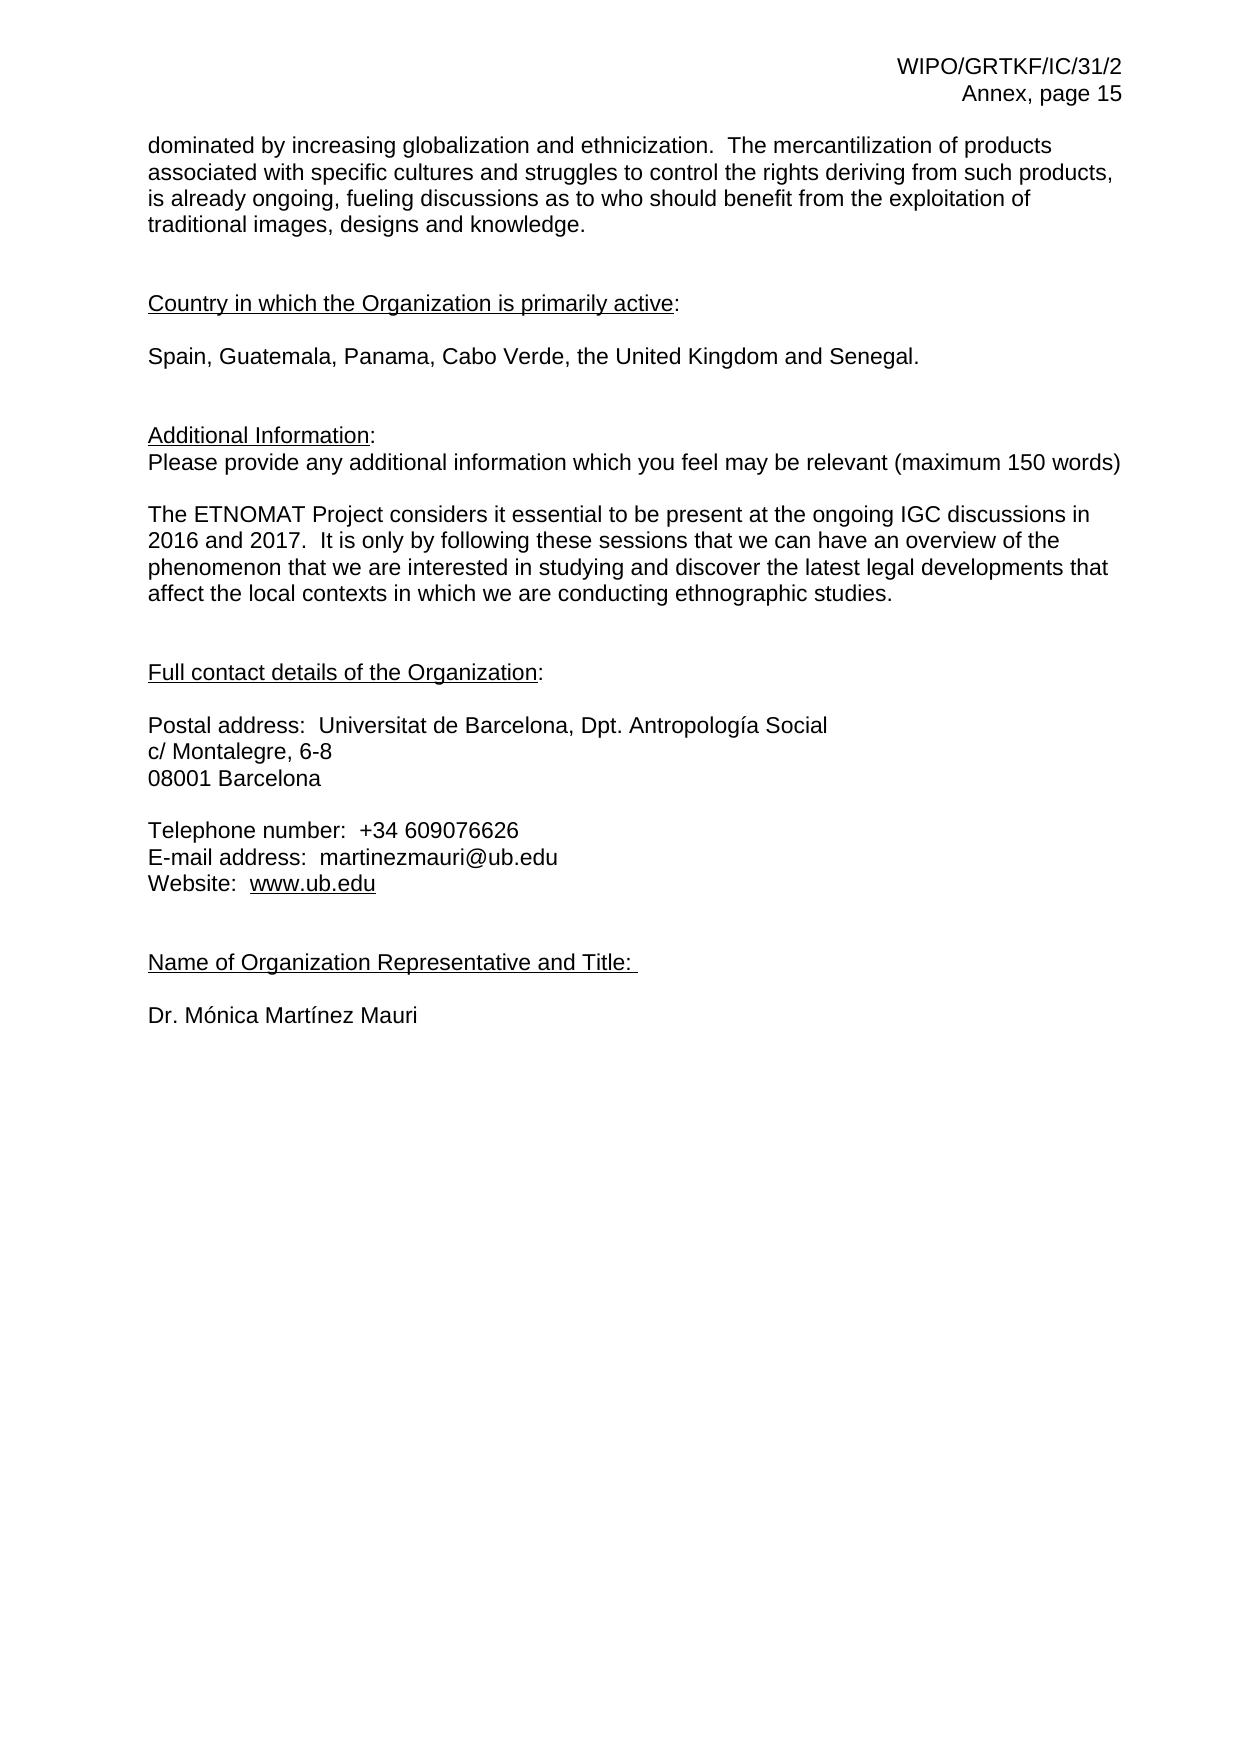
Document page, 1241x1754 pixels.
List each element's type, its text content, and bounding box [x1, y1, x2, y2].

text 08001 Barcelona [148, 765, 1124, 791]
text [148, 132, 1124, 238]
text Country in which the Organization is primarily active: [148, 290, 1124, 317]
text Full contact details of the Organization: [148, 659, 1124, 686]
text Postal address: Universitat de Barcelona, Dpt. Antropología Social [148, 712, 1124, 738]
text The ETNOMAT Project considers it essential to be present at the ongoing IGC discussions in 2016 and 2017. It is only by following these sessions that we can have an overview of the phenomenon that we are interested in studying and discover the latest legal developments that affect the local contexts in which we are conducting ethnographic studies. [148, 501, 1124, 607]
text Telephone number: +34 609076626 [148, 817, 1124, 844]
text Spain, Guatemala, Panama, Cabo Verde, the United Kingdom and Senegal. [148, 343, 1124, 369]
text Please provide any additional information which you feel may be relevant (maximum 150 words) [148, 448, 1124, 475]
text E-mail address: martinezmauri@ub.edu [148, 844, 1124, 870]
text Dr. Mónica Martínez Mauri [148, 1002, 1124, 1028]
text Name of Organization Representative and Title: [148, 949, 1124, 976]
text Additional Information: [148, 422, 1124, 448]
text c/ Montalegre, 6-8 [148, 738, 1124, 765]
text Website: www.ub.edu [148, 870, 1124, 896]
